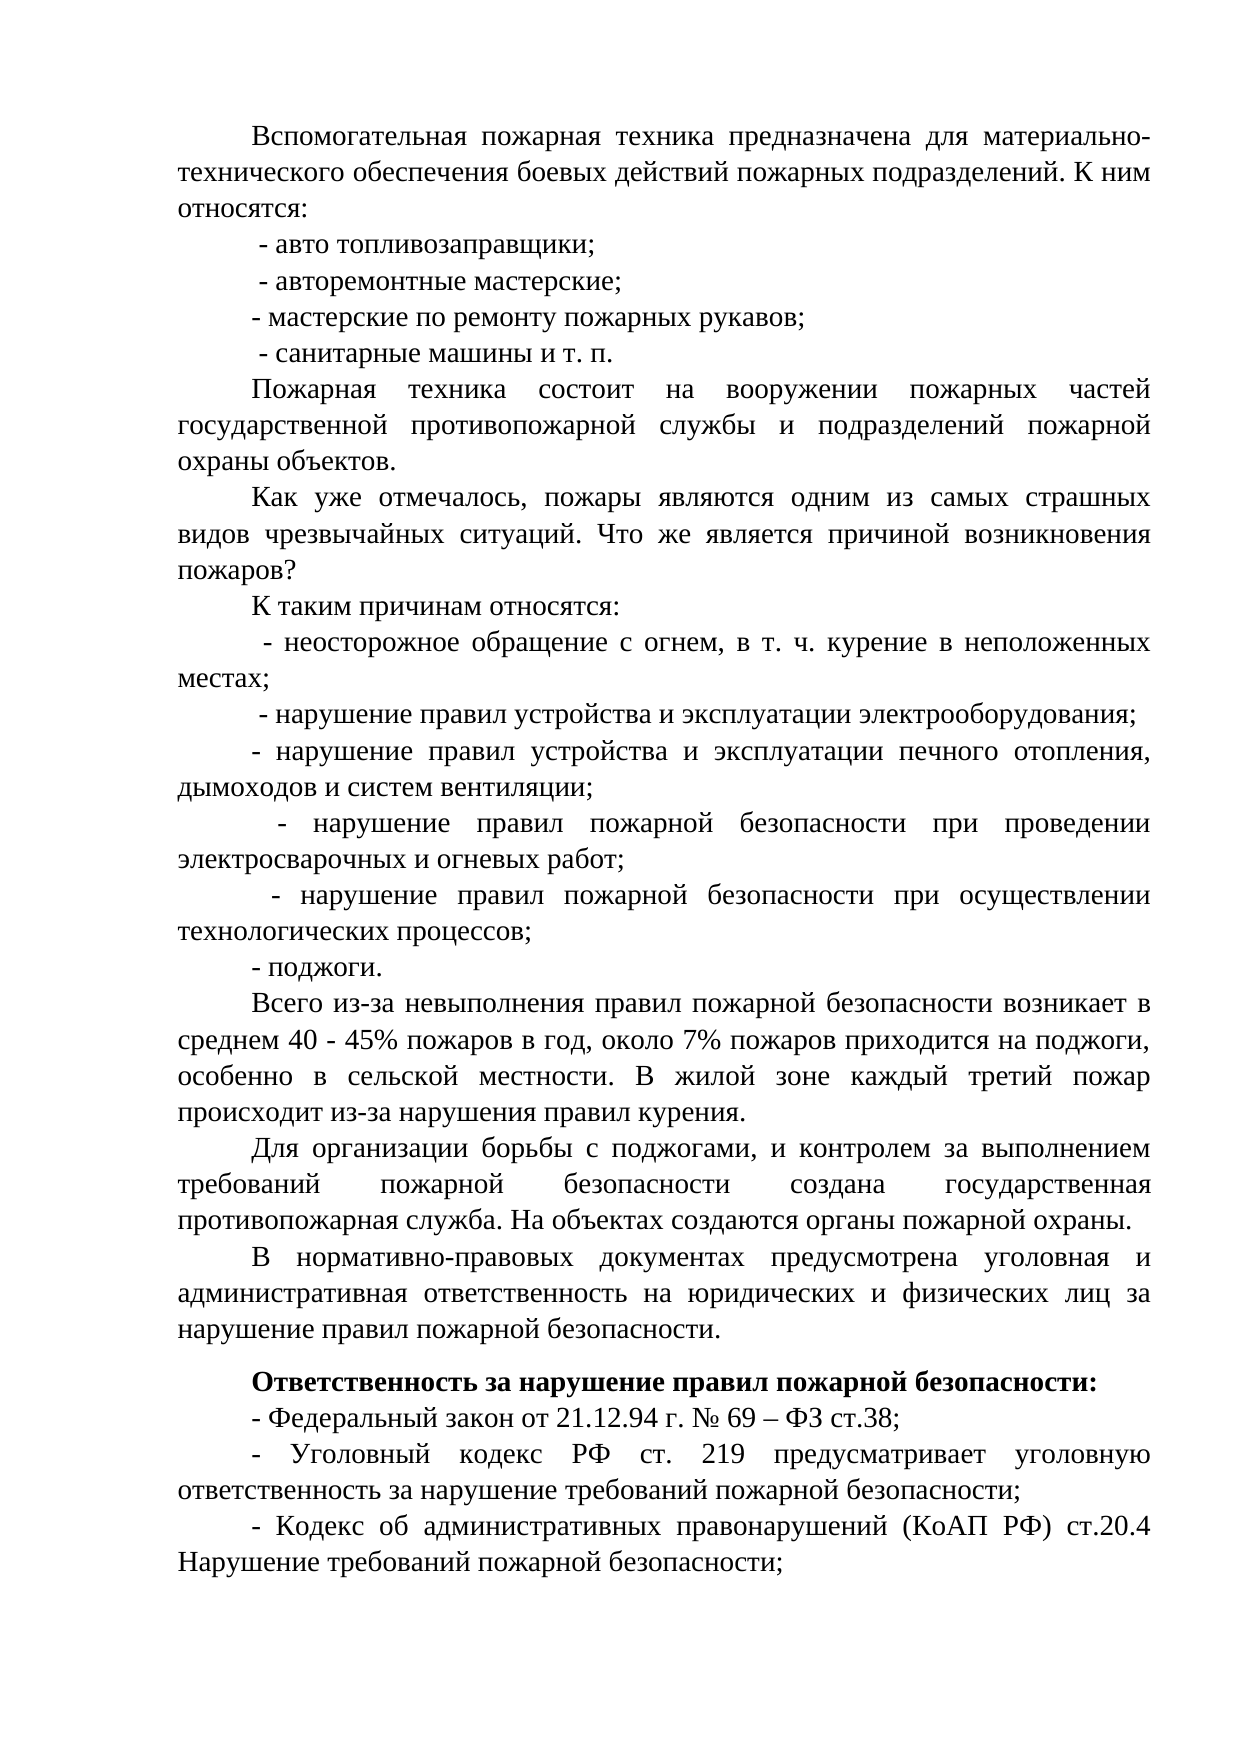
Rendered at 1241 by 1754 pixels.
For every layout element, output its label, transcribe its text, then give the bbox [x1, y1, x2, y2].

text В нормативно-правовых документах предусмотрена уголовная и административная ответственность на юридических и физических лиц за нарушение правил пожарной безопасности. [177, 1239, 1152, 1344]
text К таким причинам относятся: [177, 588, 1152, 622]
text - нарушение правил пожарной безопасности при осуществлении технологических процессов; [177, 877, 1152, 947]
text - Кодекс об административных правонарушений (КоАП РФ) ст.20.4 Нарушение требований пожарной безопасности; [177, 1508, 1152, 1578]
text - поджоги. [177, 949, 1152, 983]
text - неосторожное обращение с огнем, в т. ч. курение в неположенных местах; [177, 624, 1152, 694]
text Всего из-за невыполнения правил пожарной безопасности возникает в среднем 40 - 45% пожаров в год, около 7% пожаров приходится на поджоги, особенно в сельской местности. В жилой зоне каждый третий пожар происходит из-за нарушения правил курения. [177, 986, 1152, 1128]
text - нарушение правил устройства и эксплуатации электрооборудования; [177, 696, 1152, 730]
text Как уже отмечалось, пожары являются одним из самых страшных видов чрезвычайных ситуаций. Что же является причиной возникновения пожаров? [177, 479, 1152, 585]
text Для организации борьбы с поджогами, и контролем за выполнением требований пожарной безопасности создана государственная противопожарная служба. На объектах создаются органы пожарной охраны. [177, 1130, 1152, 1236]
text - Федеральный закон от 21.12.94 г. № 69 – ФЗ ст.38; [177, 1400, 1152, 1433]
text - нарушение правил устройства и эксплуатации печного отопления, дымоходов и систем вентиляции; [177, 733, 1152, 802]
text Ответственность за нарушение правил пожарной безопасности: [177, 1364, 1152, 1397]
text Вспомогательная пожарная техника предназначена для материально-технического обеспечения боевых действий пожарных подразделений. К ним относятся: [177, 118, 1152, 224]
text - нарушение правил пожарной безопасности при проведении электросварочных и огневых работ; [177, 805, 1152, 874]
text - мастерские по ремонту пожарных рукавов; [177, 299, 1152, 332]
text - авторемонтные мастерские; [177, 263, 1152, 296]
text - Уголовный кодекс РФ ст. 219 предусматривает уголовную ответственность за нарушение требований пожарной безопасности; [177, 1436, 1152, 1506]
text - авто топливозаправщики; [177, 227, 1152, 260]
text Пожарная техника состоит на вооружении пожарных частей государственной противопожарной службы и подразделений пожарной охраны объектов. [177, 371, 1152, 477]
text - санитарные машины и т. п. [177, 335, 1152, 368]
